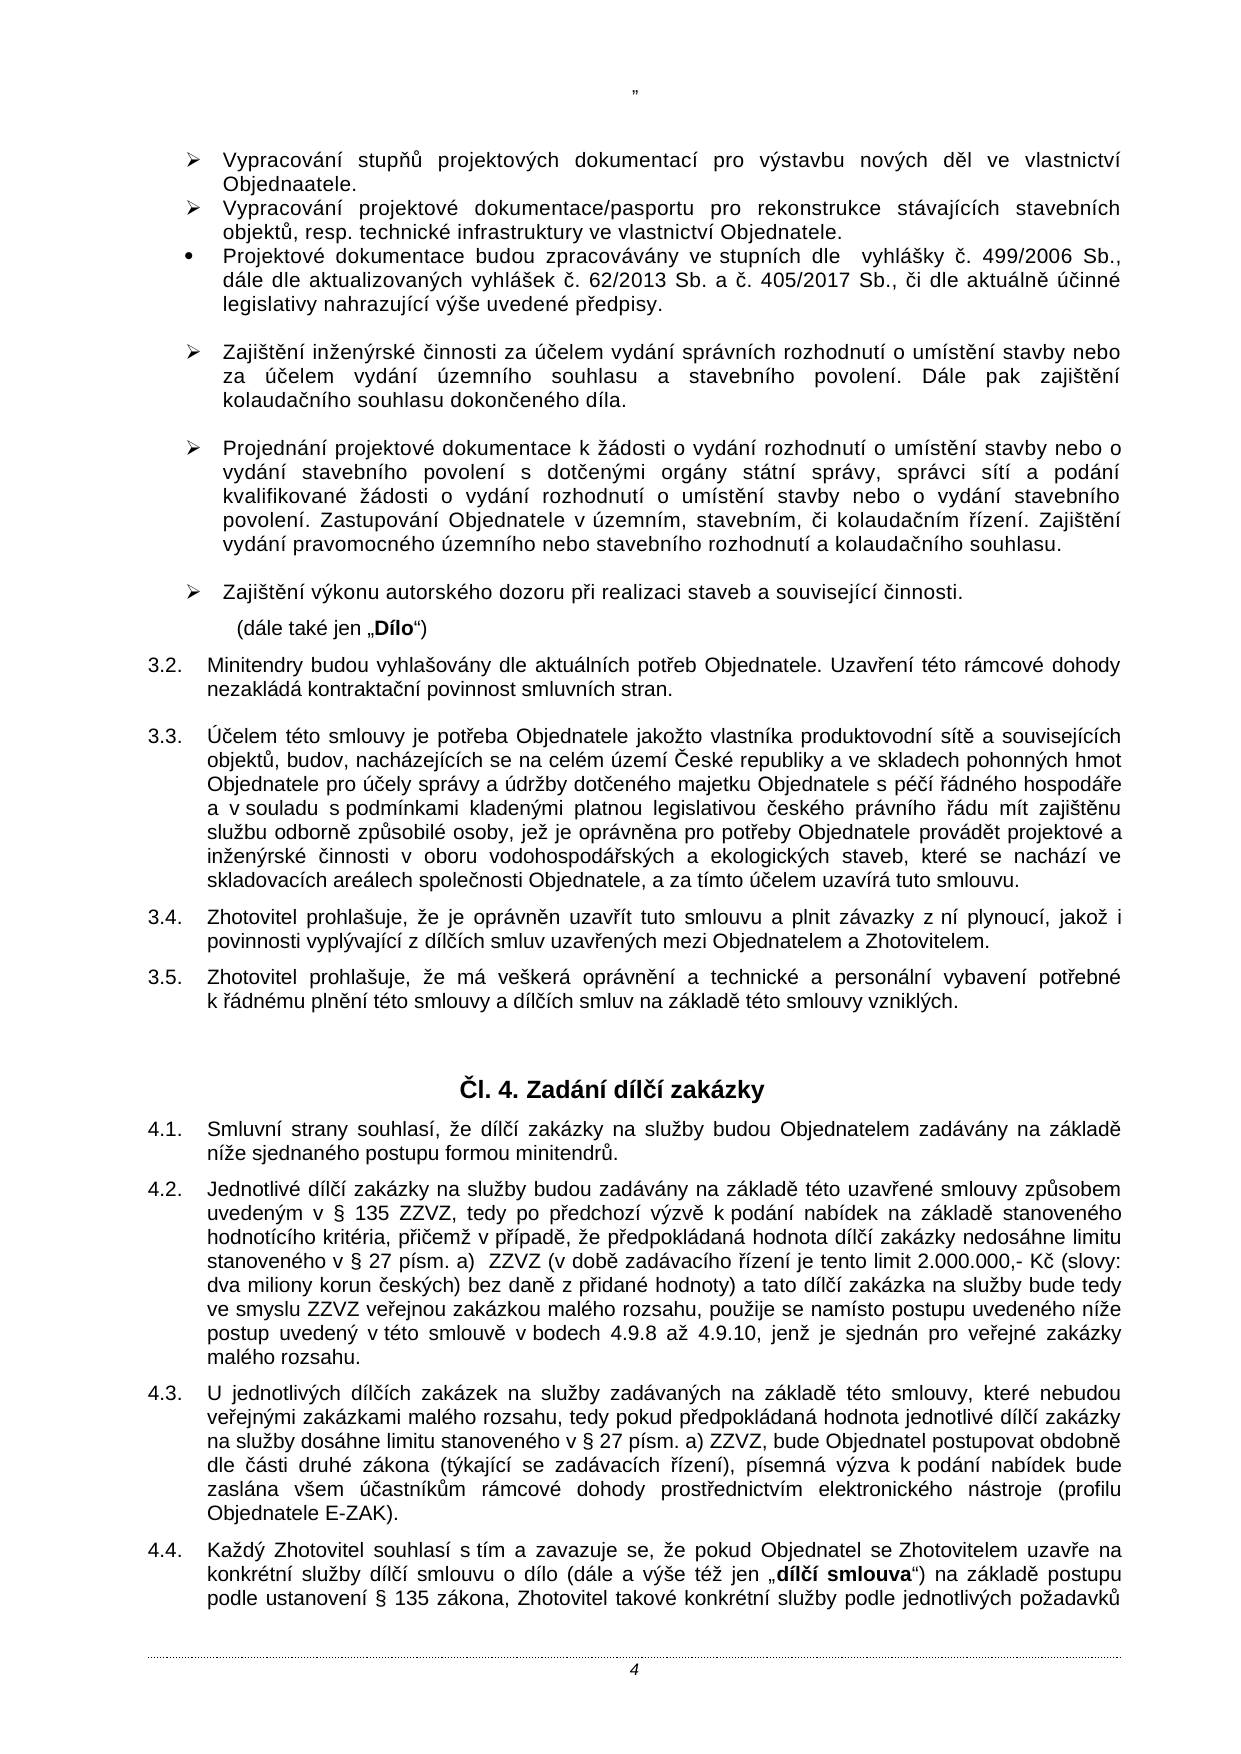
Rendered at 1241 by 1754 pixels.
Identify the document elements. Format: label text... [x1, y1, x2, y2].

list Projednání projektové dokumentace k žádosti o vydání rozhodnutí o umístění stavby nebo o vydání stavebního povolení s dotčenými orgány státní správy, správci sítí a podání kvalifikované žádosti o vydání rozhodnutí o umístění stavby nebo o vydání stavebního povolení. Zastupování Objednatele v územním, stavebním, či kolaudačním řízení. Zajištění vydání pravomocného územního nebo stavebního rozhodnutí a kolaudačního souhlasu. [185, 436, 1122, 556]
text U jednotlivých dílčích zakázek na služby zadávaných na základě této smlouvy, které nebudou veřejnými zakázkami malého rozsahu, tedy pokud předpokládaná hodnota jednotlivé dílčí zakázky na služby dosáhne limitu stanoveného v § 27 písm. a) ZZVZ, bude Objednatel postupovat obdobně dle části druhé zákona (týkající se zadávacích řízení), písemná výzva k podání nabídek bude zaslána všem účastníkům rámcové dohody prostřednictvím elektronického nástroje (profilu Objednatele E-ZAK). [148, 1381, 1122, 1525]
text Zadání dílčí zakázky [102, 1075, 1122, 1104]
text Smluvní strany souhlasí, že dílčí zakázky na služby budou Objednatelem zadávány na základě níže sjednaného postupu formou minitendrů. [148, 1117, 1122, 1164]
list Zajištění inženýrské činnosti za účelem vydání správních rozhodnutí o umístění stavby nebo za účelem vydání územního souhlasu a stavebního povolení. Dále pak zajištění kolaudačního souhlasu dokončeného díla. [185, 340, 1122, 412]
list (dále také jen „Dílo“) [236, 616, 1122, 640]
list Vypracování projektové dokumentace/pasportu pro rekonstrukce stávajících stavebních objektů, resp. technické infrastruktury ve vlastnictví Objednatele. [185, 196, 1122, 244]
text Účelem této smlouvy je potřeba Objednatele jakožto vlastníka produktovodní sítě a souvisejících objektů, budov, nacházejících se na celém území České republiky a ve skladech pohonných hmot Objednatele pro účely správy a údržby dotčeného majetku Objednatele s péčí řádného hospodáře a v souladu s podmínkami kladenými platnou legislativou českého právního řádu mít zajištěnu službu odborně způsobilé osoby, jež je oprávněna pro potřeby Objednatele provádět projektové a inženýrské činnosti v oboru vodohospodářských a ekologických staveb, které se nachází ve skladovacích areálech společnosti Objednatele, a za tímto účelem uzavírá tuto smlouvu. [148, 724, 1122, 892]
text Zhotovitel prohlašuje, že má veškerá oprávnění a technické a personální vybavení potřebné k řádnému plnění této smlouvy a dílčích smluv na základě této smlouvy vzniklých. [148, 965, 1122, 1013]
list Zajištění výkonu autorského dozoru při realizaci staveb a související činnosti. [185, 579, 1122, 603]
text Zhotovitel prohlašuje, že je oprávněn uzavřít tuto smlouvu a plnit závazky z ní plynoucí, jakož i povinnosti vyplývající z dílčích smluv uzavřených mezi Objednatelem a Zhotovitelem. [148, 904, 1122, 952]
list Vypracování stupňů projektových dokumentací pro výstavbu nových děl ve vlastnictví Objednaatele. [185, 148, 1122, 196]
text Minitendry budou vyhlašovány dle aktuálních potřeb Objednatele. Uzavření této rámcové dohody nezakládá kontraktační povinnost smluvních stran. [148, 652, 1122, 700]
list Projektové dokumentace budou zpracovávány ve stupních dle vyhlášky č. 499/2006 Sb., dále dle aktualizovaných vyhlášek č. 62/2013 Sb. a č. 405/2017 Sb., či dle aktuálně účinné legislativy nahrazující výše uvedené předpisy. [185, 244, 1122, 316]
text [148, 1537, 1122, 1609]
text Jednotlivé dílčí zakázky na služby budou zadávány na základě této uzavřené smlouvy způsobem uvedeným v § 135 ZZVZ, tedy po předchozí výzvě k podání nabídek na základě stanoveného hodnotícího kritéria, přičemž v případě, že předpokládaná hodnota dílčí zakázky nedosáhne limitu stanoveného v § 27 písm. a) ZZVZ (v době zadávacího řízení je tento limit 2.000.000,- Kč (slovy: dva miliony korun českých) bez daně z přidané hodnoty) a tato dílčí zakázka na služby bude tedy ve smyslu ZZVZ veřejnou zakázkou malého rozsahu, použije se namísto postupu uvedeného níže postup uvedený v této smlouvě v bodech 4.9.8 až 4.9.10, jenž je sjednán pro veřejné zakázky malého rozsahu. [148, 1177, 1122, 1369]
